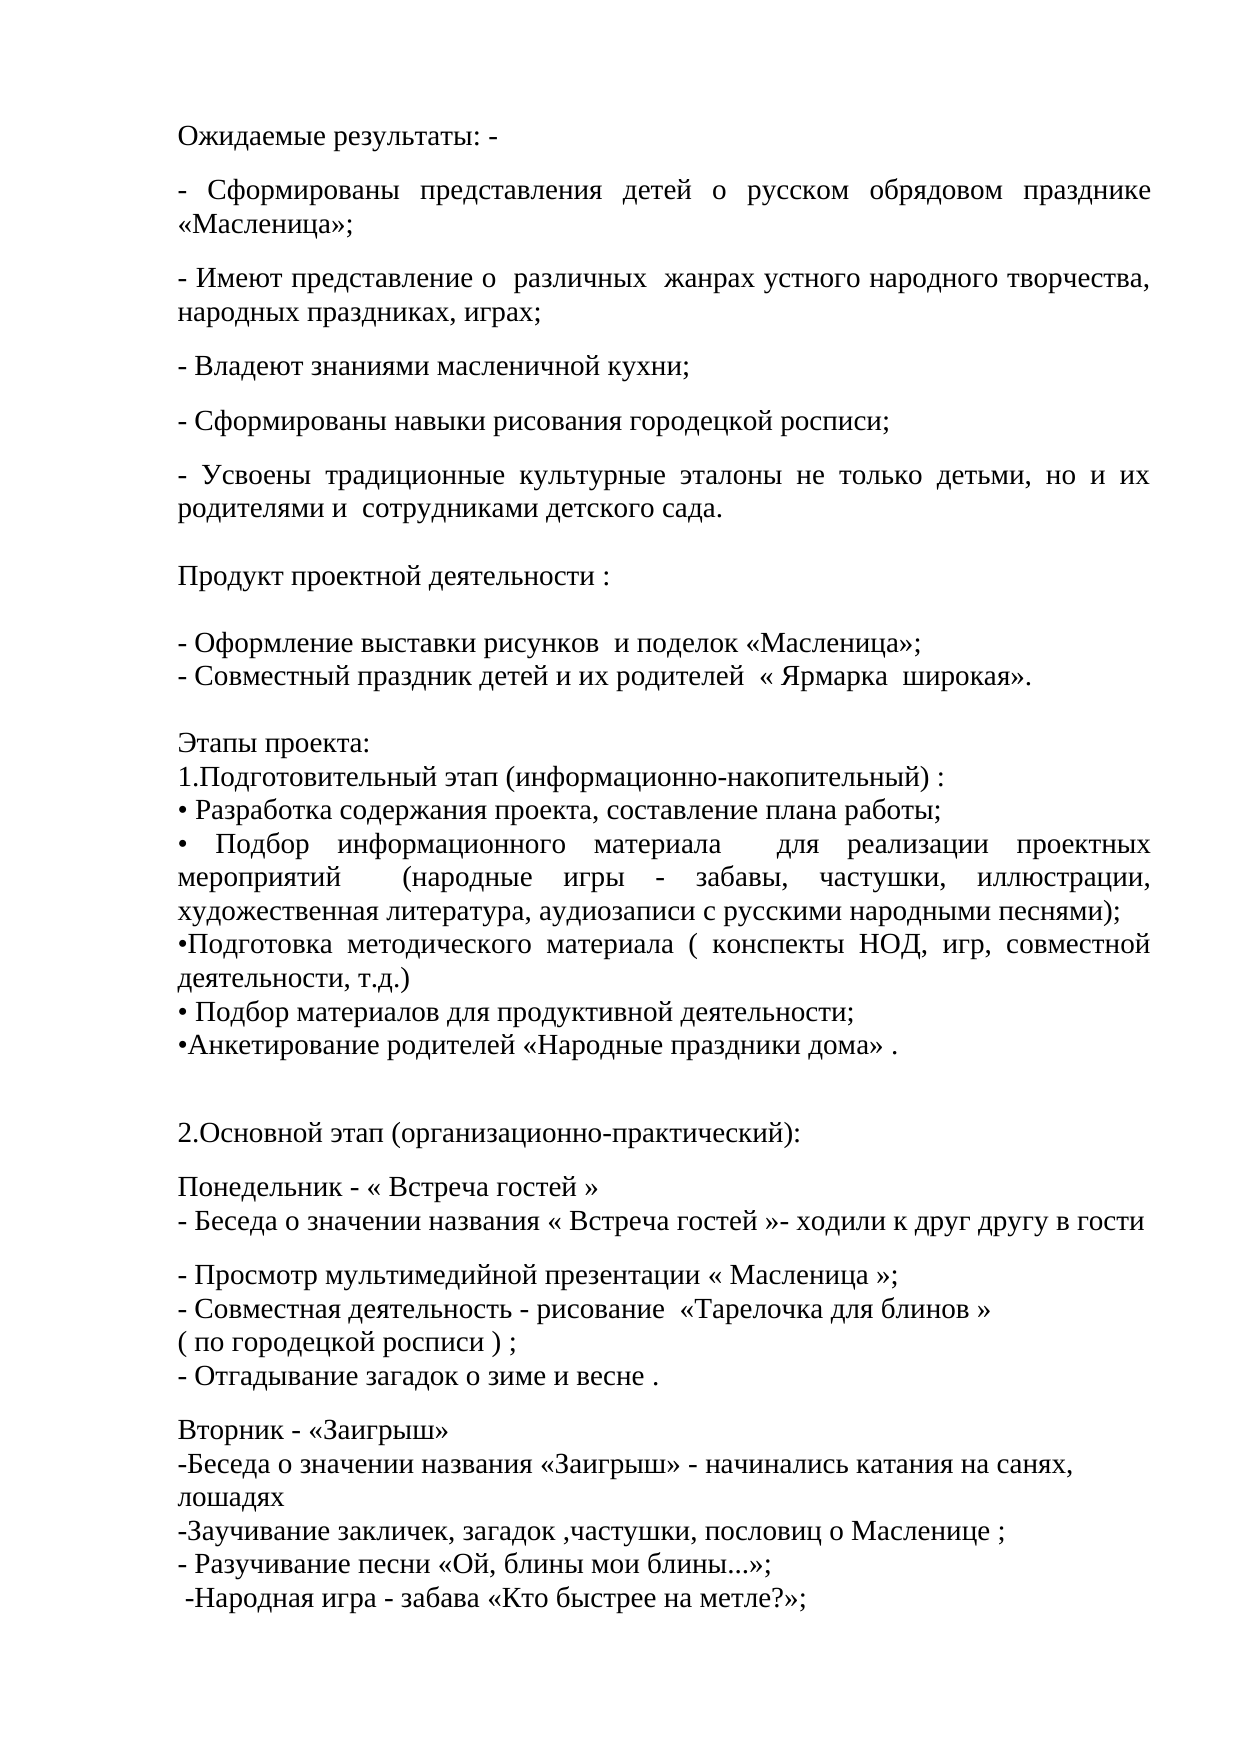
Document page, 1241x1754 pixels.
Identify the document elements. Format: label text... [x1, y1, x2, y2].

text - Имеют представление о различных жанрах устного народного творчества, народных праздниках, играх; [177, 260, 1152, 327]
text •Подготовка методического материала ( конспекты НОД, игр, совместной деятельности, т.д.) [177, 927, 1152, 994]
text - Сформированы навыки рисования городецкой росписи; [177, 403, 1152, 436]
text -Заучивание закличек, загадок ,частушки, пословиц о Масленице ; [177, 1513, 1152, 1547]
text Вторник - «Заигрыш» [177, 1412, 1152, 1446]
text - Усвоены традиционные культурные эталоны не только детьми, но и их родителями и сотрудниками детского сада. [177, 457, 1152, 524]
text Ожидаемые результаты: - [177, 118, 1152, 152]
text Понедельник - « Встреча гостей » - Беседа о значении названия « Встреча гостей »- ходили к друг другу в гости [177, 1169, 1152, 1237]
text - Разучивание песни «Ой, блины мои блины...»; [177, 1547, 1152, 1580]
text 1.Подготовительный этап (информационно-накопительный) : [177, 759, 1152, 792]
text • Подбор материалов для продуктивной деятельности; [177, 994, 1152, 1027]
text -Беседа о значении названия «Заигрыш» - начинались катания на санях, лошадях [177, 1446, 1152, 1513]
text - Владеют знаниями масленичной кухни; [177, 348, 1152, 382]
text • Подбор информационного материала для реализации проектных мероприятий (народные игры - забавы, частушки, иллюстрации, художественная литература, аудиозаписи с русскими народными песнями); [177, 826, 1152, 927]
text - Совместный праздник детей и их родителей « Ярмарка широкая». [177, 658, 1152, 692]
text - Просмотр мультимедийной презентации « Масленица »; - Совместная деятельность - рисование «Тарелочка для блинов » ( по городецкой росписи ) ; - Отгадывание загадок о зиме и весне . [177, 1257, 1152, 1392]
text Продукт проектной деятельности : [177, 558, 1152, 591]
text -Народная игра - забава «Кто быстрее на метле?»; [177, 1580, 1152, 1614]
text Этапы проекта: [177, 725, 1152, 759]
text - Сформированы представления детей о русском обрядовом празднике «Масленица»; [177, 172, 1152, 239]
text • Разработка содержания проекта, составление плана работы; [177, 792, 1152, 826]
text 2.Основной этап (организационно-практический): [177, 1115, 1152, 1149]
text - Оформление выставки рисунков и поделок «Масленица»; [177, 625, 1152, 658]
text •Анкетирование родителей «Народные праздники дома» . [177, 1027, 1152, 1061]
